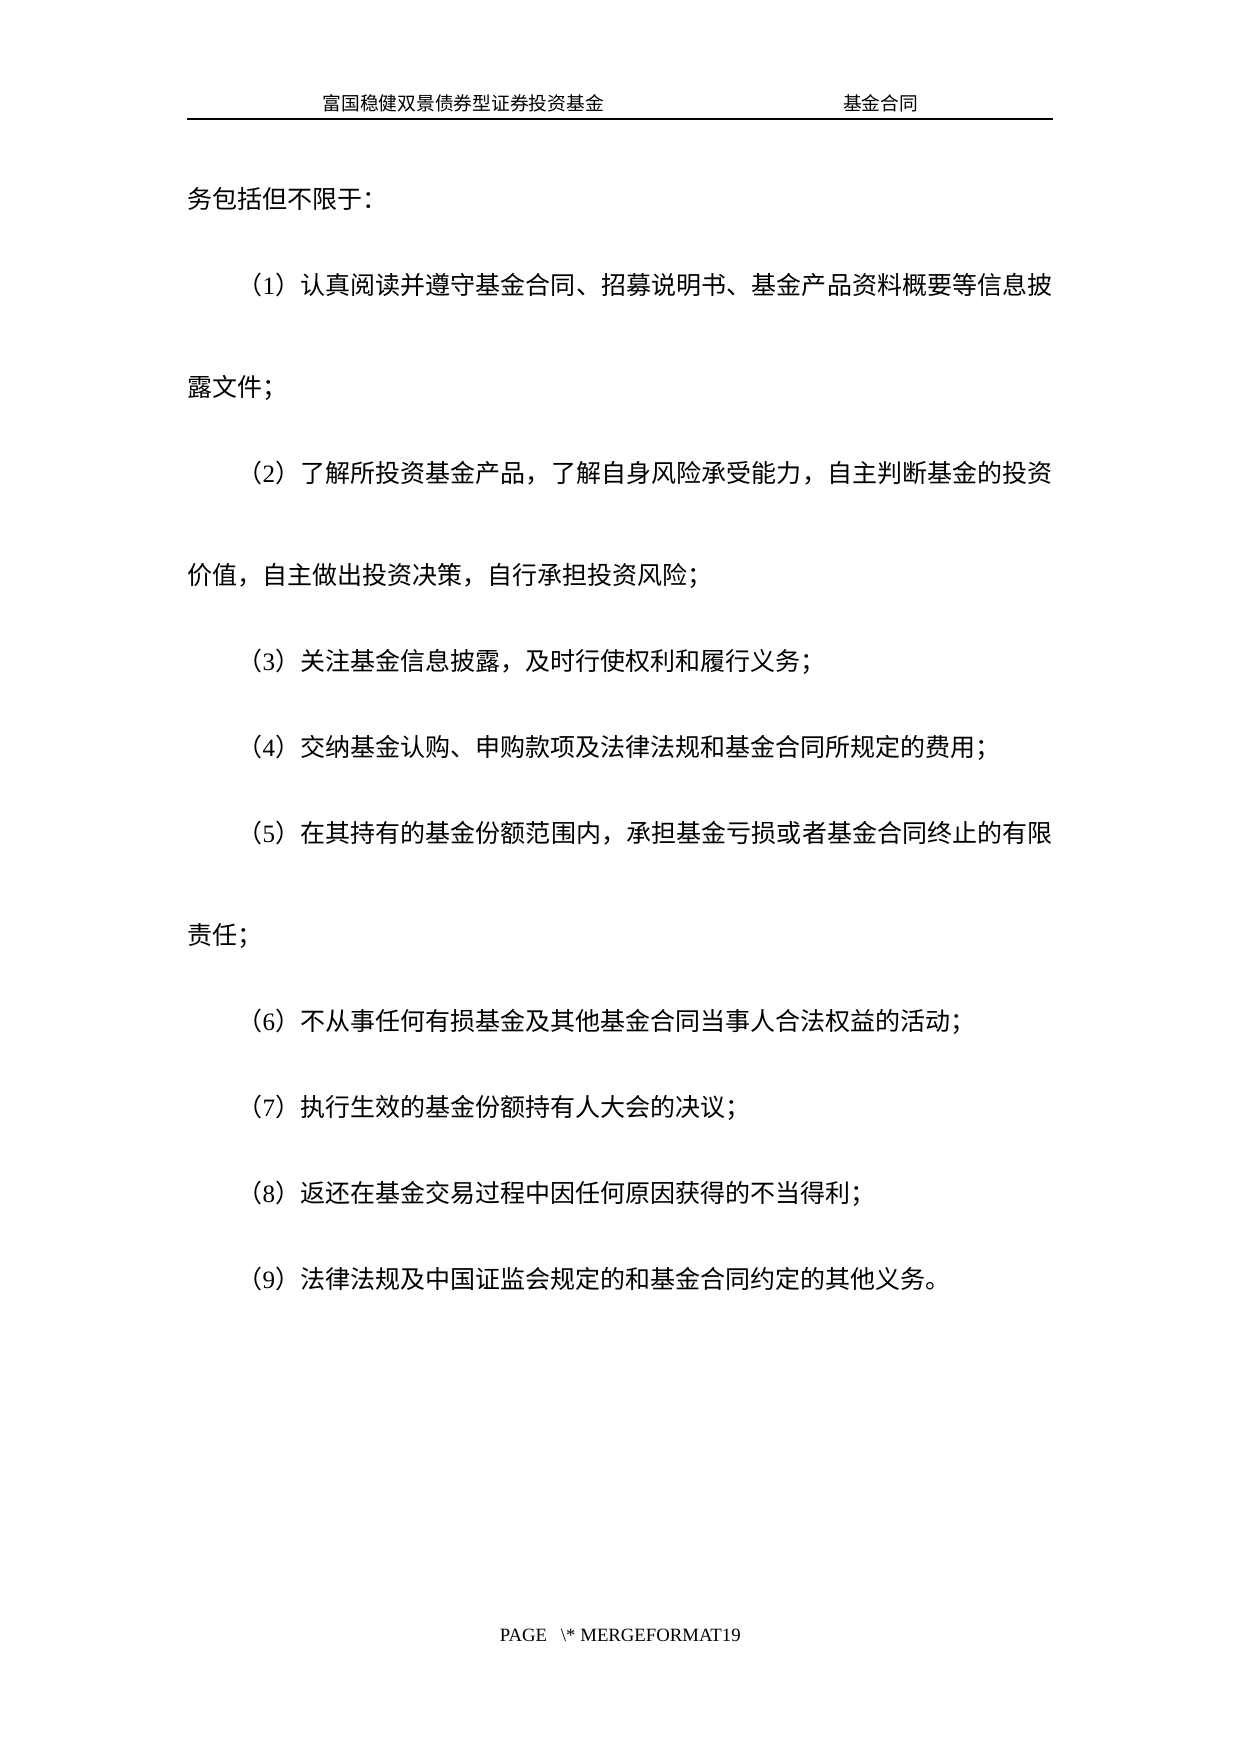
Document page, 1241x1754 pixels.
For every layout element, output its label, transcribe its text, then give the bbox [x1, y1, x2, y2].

list 了解所投资基金产品，了解自身风险承受能力，自主判断基金的投资价值，自主做出投资决策，自行承担投资风险； [187, 438, 1053, 608]
list 法律法规及中国证监会规定的和基金合同约定的其他义务。 [187, 1244, 1053, 1312]
list 关注基金信息披露，及时行使权利和履行义务； [187, 626, 1053, 694]
list 在其持有的基金份额范围内，承担基金亏损或者基金合同终止的有限责任； [187, 798, 1053, 968]
list 交纳基金认购、申购款项及法律法规和基金合同所规定的费用； [187, 712, 1053, 780]
list 返还在基金交易过程中因任何原因获得的不当得利； [187, 1158, 1053, 1226]
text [187, 164, 1053, 232]
list 执行生效的基金份额持有人大会的决议； [187, 1072, 1053, 1140]
list 不从事任何有损基金及其他基金合同当事人合法权益的活动； [187, 986, 1053, 1054]
list 认真阅读并遵守基金合同、招募说明书、基金产品资料概要等信息披露文件； [187, 250, 1053, 420]
